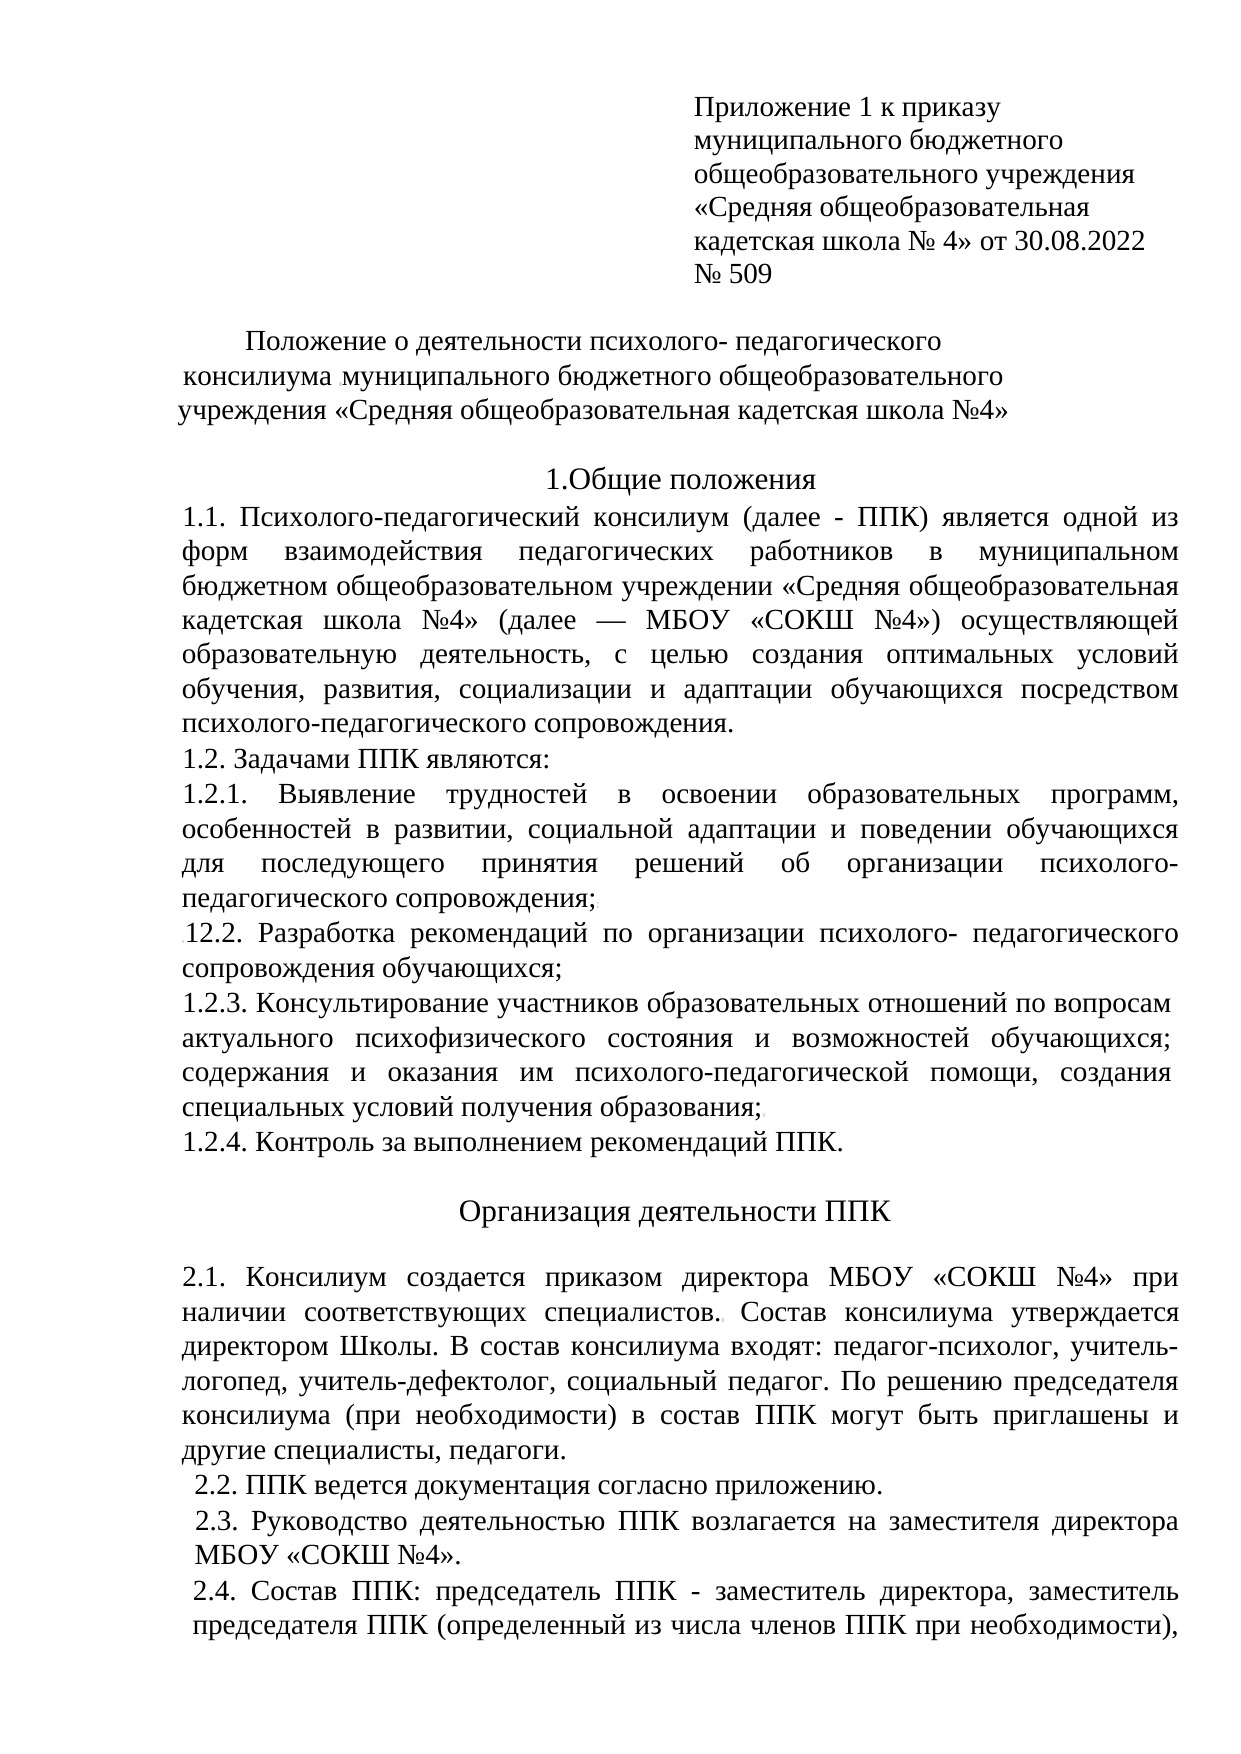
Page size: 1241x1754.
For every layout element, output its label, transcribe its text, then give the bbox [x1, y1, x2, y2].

text 1.Общие положения [181, 460, 1180, 496]
text Приложение 1 к приказу муниципального бюджетного общеобразовательного учреждения «Средняя общеобразовательная кадетская школа № 4» от 30.08.2022 [693, 89, 1181, 256]
text 2.2. ППК ведется документация согласно приложению. [194, 1467, 1180, 1501]
text Организация деятельности ППК [180, 1192, 1169, 1228]
text 1.2.1. Выявление трудностей в освоении образовательных программ, особенностей в развитии, социальной адаптации и поведении обучающихся для последующего принятия решений об организации психолого-педагогического сопровождения; [182, 777, 1180, 913]
text 1.1. Психолого-педагогический консилиум (далее - ППК) является одной из форм взаимодействия педагогических работников в муниципальном бюджетном общеобразовательном учреждении «Средняя общеобразовательная кадетская школа №4» (далее — МБОУ «СОКШ №4») осуществляющей образовательную деятельность, с целью создания оптимальных условий обучения, развития, социализации и адаптации обучающихся посредством психолого-педагогического сопровождения. [182, 499, 1180, 739]
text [192, 1573, 1180, 1641]
text 2.3. Руководство деятельностью ППК возлагается на заместителя директора МБОУ «СОКШ №4». [194, 1503, 1180, 1571]
text 1.2.4. Контроль за выполнением рекомендаций ППК. [182, 1124, 1180, 1158]
text № 509 [693, 256, 1181, 290]
text Положение о деятельности психолого- педагогического консилиума муниципального бюджетного общеобразовательного учреждения «Средняя общеобразовательная кадетская школа №4» [177, 323, 1009, 426]
text 2.1. Консилиум создается приказом директора МБОУ «СОКШ №4» при наличии соответствующих специалистов. Состав консилиума утверждается директором Школы. В состав консилиума входят: педагог-психолог, учитель-логопед, учитель-дефектолог, социальный педагог. По решению председателя консилиума (при необходимости) в состав ППК могут быть приглашены и другие специалисты, педагоги. [182, 1259, 1180, 1465]
text 1.2. Задачами ППК являются: [182, 741, 1180, 774]
text 1.2.3. Консультирование участников образовательных отношений по вопросам актуального психофизического состояния и возможностей обучающихся; содержания и оказания им психолого-педагогической помощи, создания специальных условий получения образования; [182, 986, 1172, 1122]
text 12.2. Разработка рекомендаций по организации психолого- педагогического сопровождения обучающихся; [182, 916, 1180, 983]
